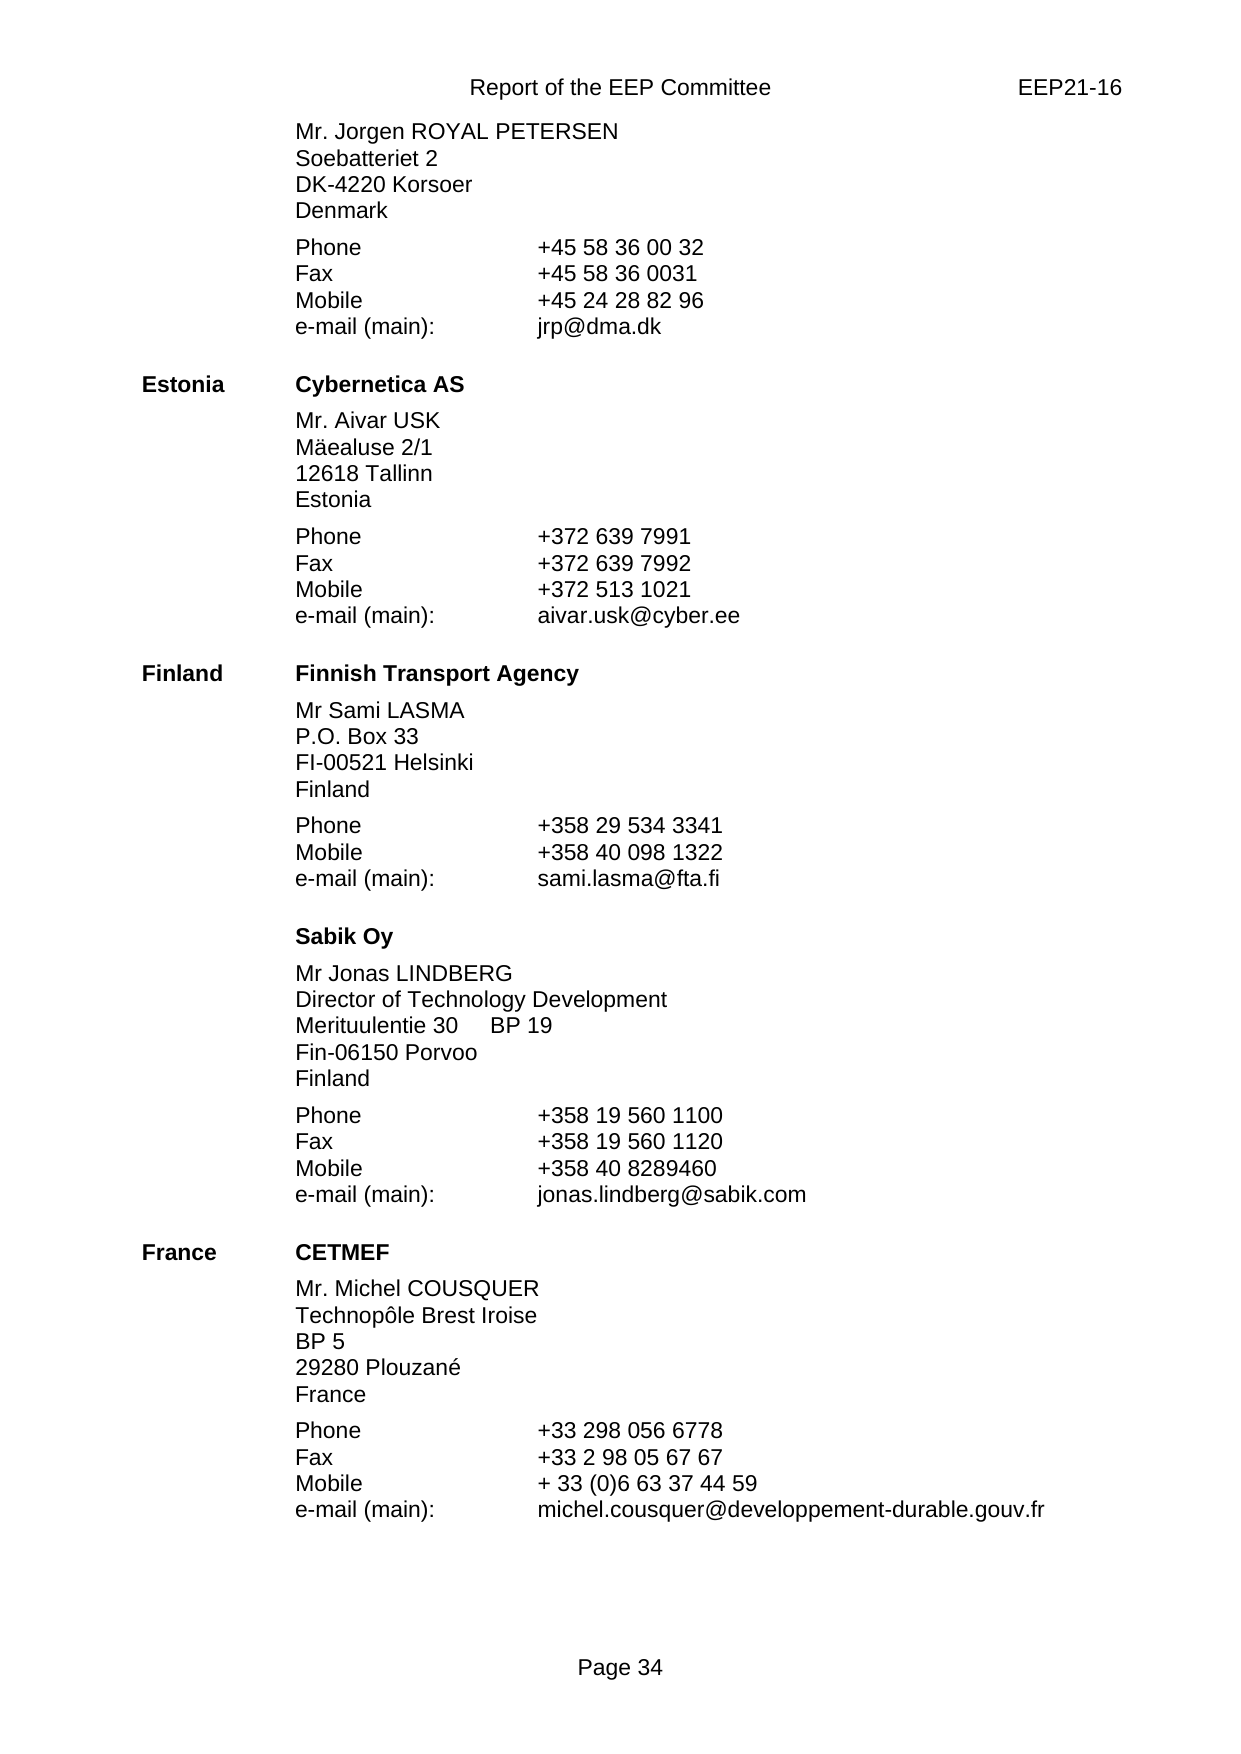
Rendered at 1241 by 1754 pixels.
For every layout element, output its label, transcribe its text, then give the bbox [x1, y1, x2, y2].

text Merituulentie 30 BP 19 [118, 1012, 1122, 1039]
text e-mail (main): jonas.lindberg@sabik.com [118, 1181, 1122, 1207]
text 12618 Tallinn [118, 460, 1122, 486]
text Estonia [118, 486, 1122, 513]
text Finland [118, 776, 1122, 802]
text France [118, 1381, 1122, 1407]
text Mobile +372 513 1021 [118, 576, 1122, 602]
text Phone +33 298 056 6778 [118, 1417, 1122, 1444]
text Mobile + 33 (0)6 63 37 44 59 [118, 1470, 1122, 1496]
text FI-00521 Helsinki [118, 749, 1122, 776]
text Phone +358 29 534 3341 [118, 812, 1122, 839]
text Fax +33 2 98 05 67 67 [118, 1444, 1122, 1470]
text Phone +45 58 36 00 32 [118, 234, 1122, 260]
text Sabik Oy [118, 923, 1122, 949]
text BP 5 [118, 1328, 1122, 1354]
text Mobile +358 40 098 1322 [118, 839, 1122, 865]
text Fin-06150 Porvoo [118, 1039, 1122, 1065]
text Finland [118, 1065, 1122, 1091]
text Technopôle Brest Iroise [118, 1302, 1122, 1328]
text Director of Technology Development [118, 986, 1122, 1012]
text Phone +358 19 560 1100 [118, 1102, 1122, 1128]
text Denmark [118, 197, 1122, 223]
text Mr Jonas LINDBERG [118, 959, 1122, 986]
text Mr. Michel COUSQUER [118, 1275, 1122, 1302]
text Mobile +358 40 8289460 [118, 1154, 1122, 1181]
text Mr. Aivar USK [118, 407, 1122, 434]
text Mr. Jorgen ROYAL PETERSEN [118, 118, 1122, 144]
text France CETMEF [118, 1238, 1122, 1265]
text Mr Sami LASMA [118, 697, 1122, 723]
text Fax +358 19 560 1120 [118, 1128, 1122, 1154]
text P.O. Box 33 [118, 723, 1122, 749]
text e-mail (main): sami.lasma@fta.fi [118, 865, 1122, 892]
text Mäealuse 2/1 [118, 434, 1122, 460]
text 29280 Plouzané [118, 1354, 1122, 1381]
text Soebatteriet 2 [118, 144, 1122, 171]
text Fax +372 639 7992 [118, 549, 1122, 576]
text Phone +372 639 7991 [118, 523, 1122, 549]
text e-mail (main): aivar.usk@cyber.ee [118, 602, 1122, 629]
text DK-4220 Korsoer [118, 171, 1122, 197]
text e-mail (main): michel.cousquer@developpement-durable.gouv.fr [118, 1496, 1122, 1523]
text Fax +45 58 36 0031 [118, 260, 1122, 287]
text Mobile +45 24 28 82 96 [118, 287, 1122, 313]
text e-mail (main): jrp@dma.dk [118, 313, 1122, 339]
text Finland Finnish Transport Agency [118, 660, 1122, 686]
text Estonia Cybernetica AS [118, 371, 1122, 397]
